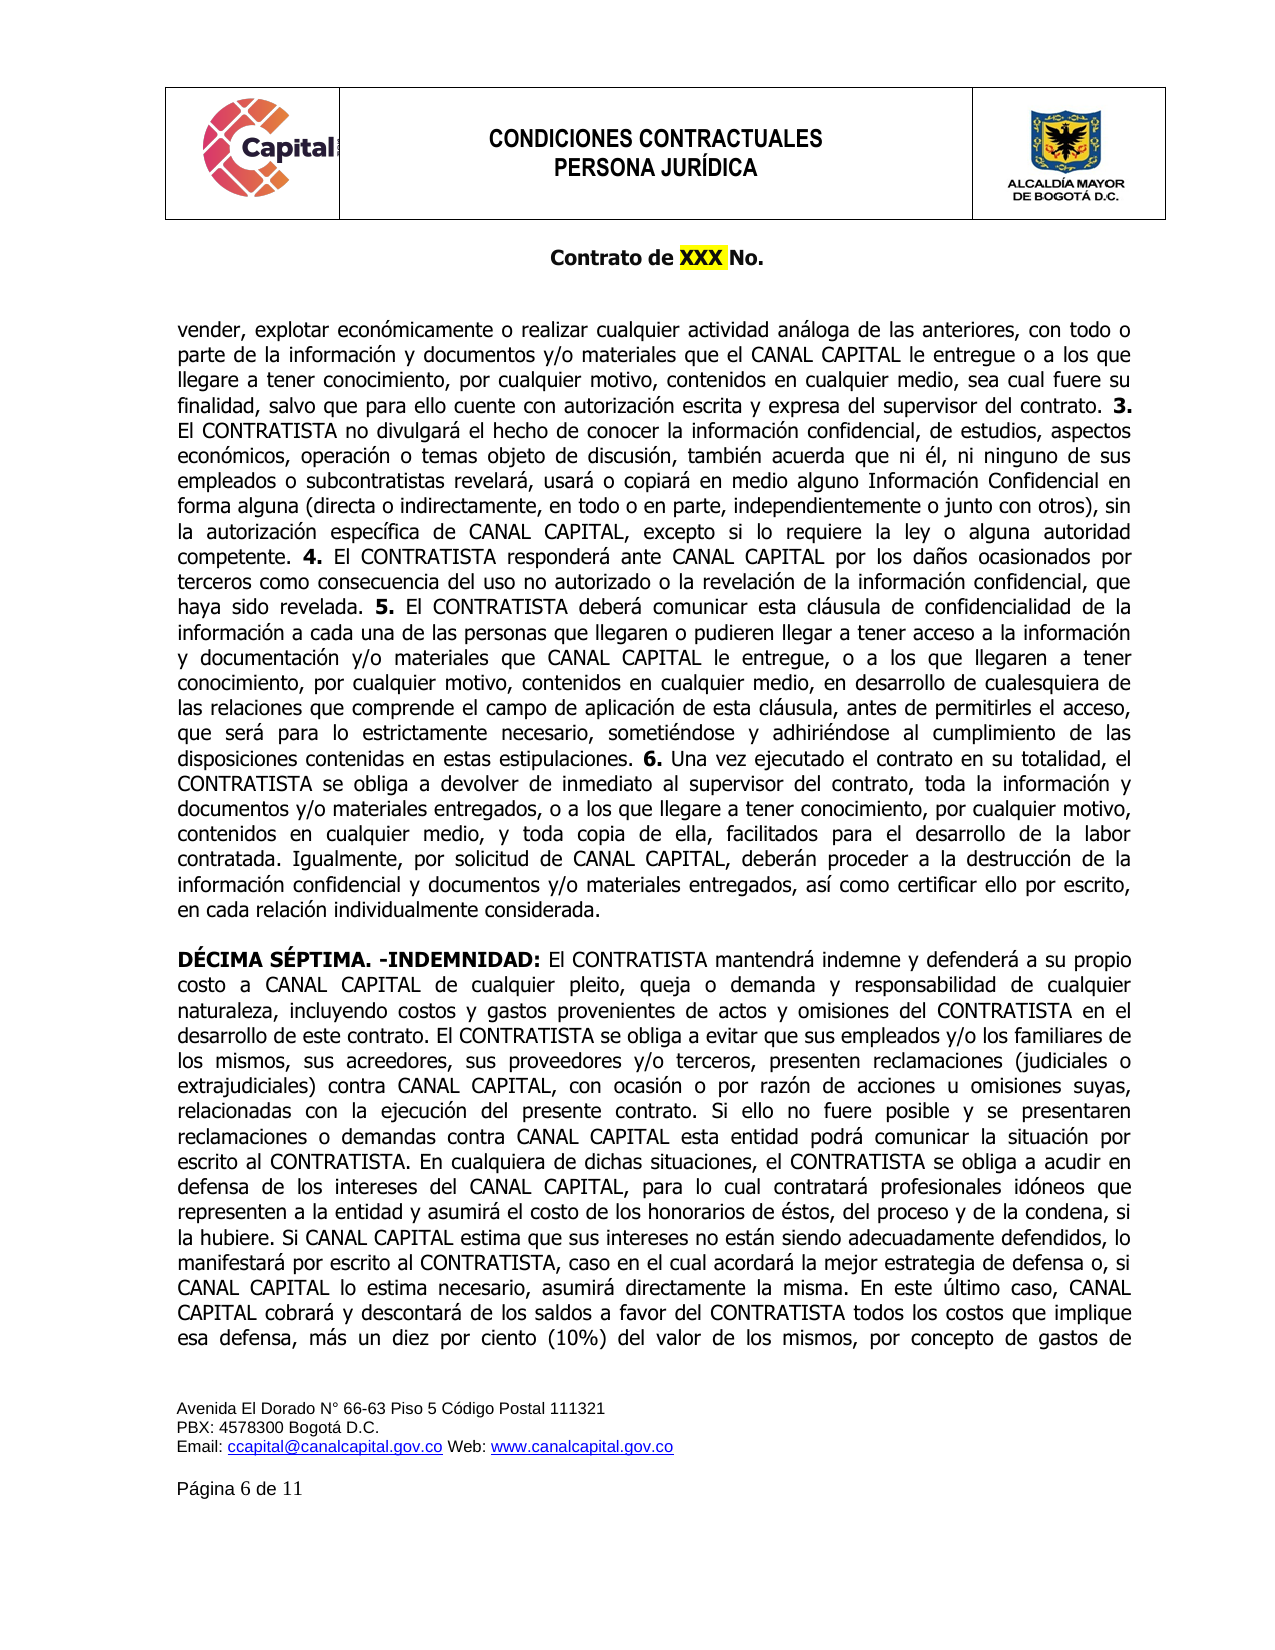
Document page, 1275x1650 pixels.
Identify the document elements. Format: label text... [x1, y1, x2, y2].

picture [992, 102, 1146, 212]
picture [177, 87, 340, 214]
